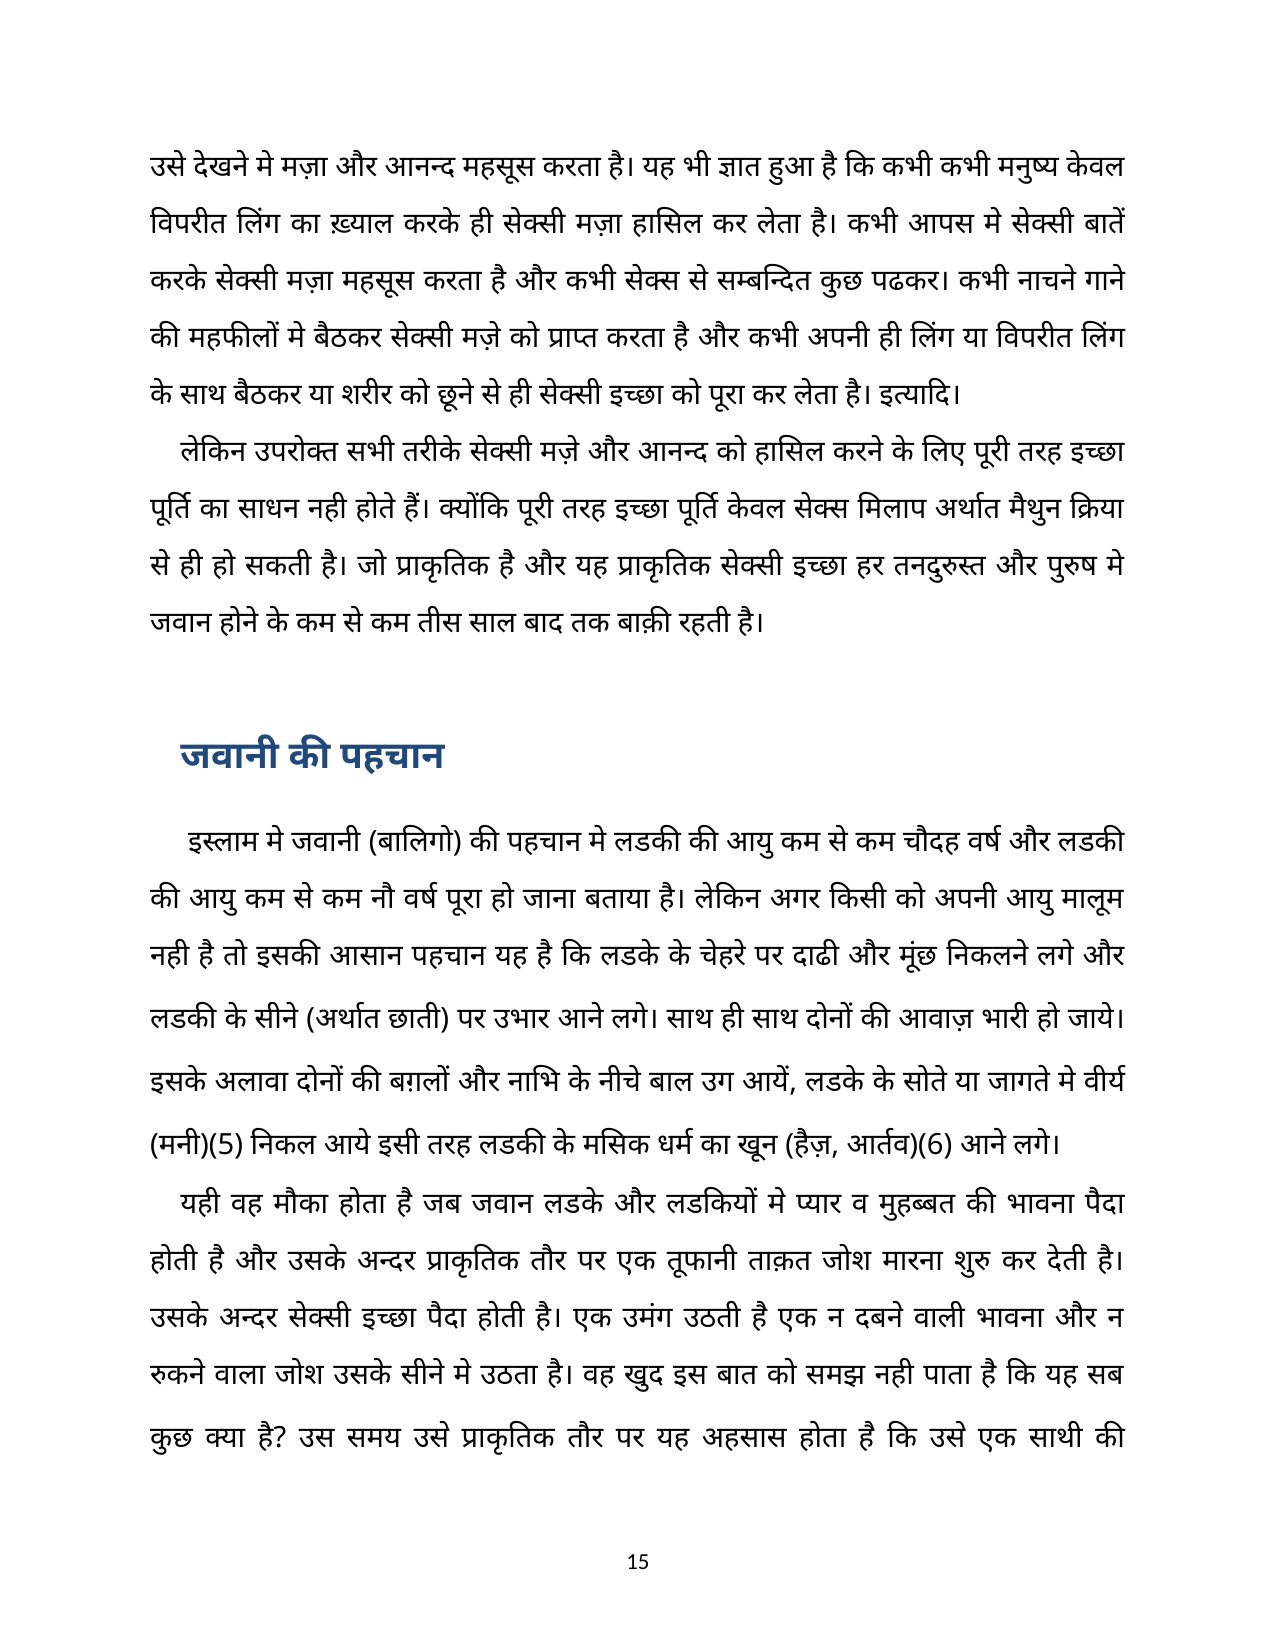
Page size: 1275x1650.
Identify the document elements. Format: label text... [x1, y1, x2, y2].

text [150, 1187, 1125, 1459]
text इस्लाम मे जवानी (बालिगो) की पहचान मे लडकी की आयु कम से कम चौदह वर्ष और लडकी की आयु कम से कम नौ वर्ष पूरा हो जाना बताया है। लेकिन अगर किसी को अपनी आयु मालूम नही है तो इसकी आसान पहचान यह है कि लडके के चेहरे पर दाढी और मूंछ निकलने लगे और लडकी के सीने (अर्थात छाती) पर उभार आने लगे। साथ ही साथ दोनों की आवाज़ भारी हो जाये। इसके अलावा दोनों की बग़लों और नाभि के नीचे बाल उग आयें, लडके के सोते या जागते मे वीर्य (मनी)(5) निकल आये इसी तरह लडकी के मसिक धर्म का खून (हैज़, आर्तव)(6) आने लगे। [150, 821, 1125, 1166]
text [150, 150, 1125, 416]
subtitle जवानी की पहचान [150, 735, 1125, 784]
text लेकिन उपरोक्त सभी तरीके सेक्सी मज़े और आनन्द को हासिल करने के लिए पूरी तरह इच्छा पूर्ति का साधन नही होते हैं। क्योंकि पूरी तरह इच्छा पूर्ति केवल सेक्स मिलाप अर्थात मैथुन क्रिया से ही हो सकती है। जो प्राकृतिक है और यह प्राकृतिक सेक्सी इच्छा हर तनदुरुस्त और पुरुष मे जवान होने के कम से कम तीस साल बाद तक बाक़ी रहती है। [150, 435, 1125, 644]
